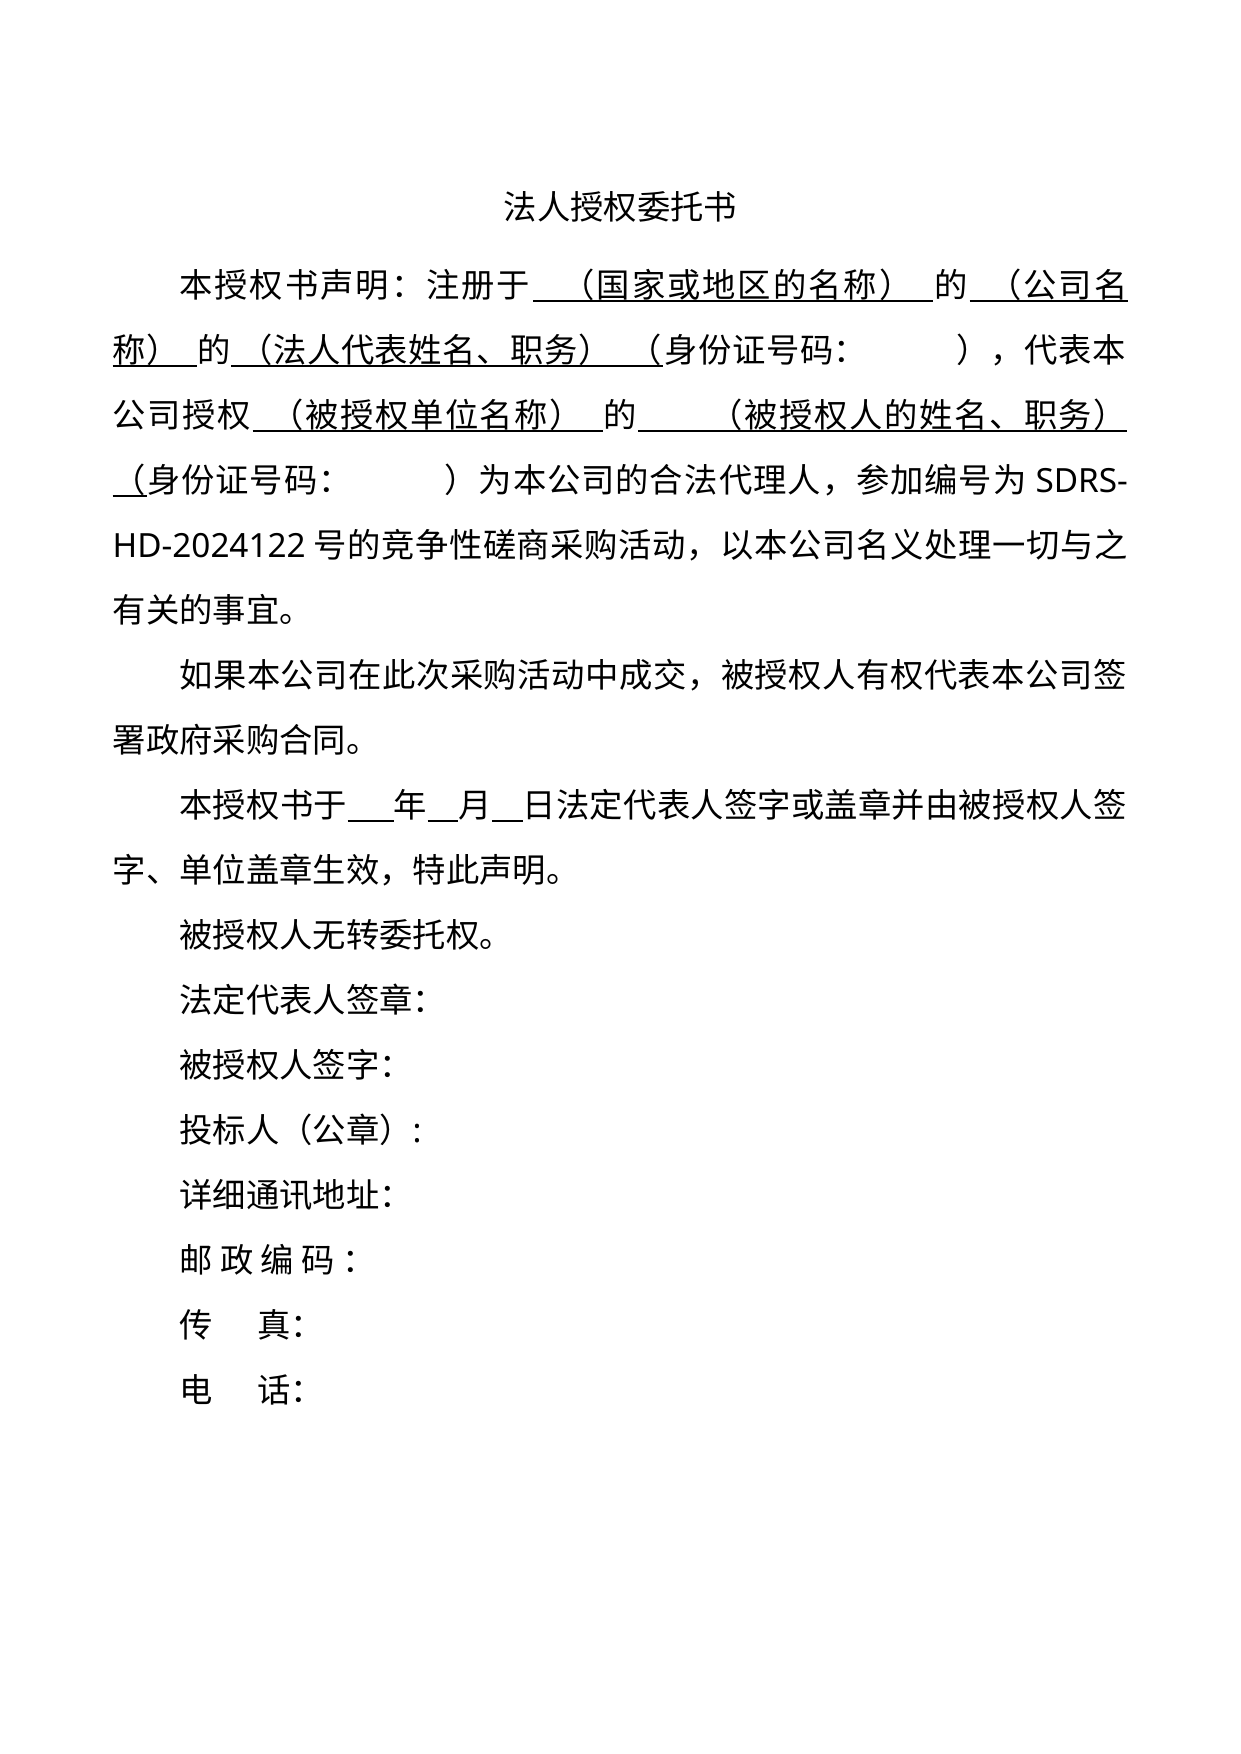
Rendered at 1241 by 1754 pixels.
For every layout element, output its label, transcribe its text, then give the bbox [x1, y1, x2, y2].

text 详细通讯地址： [112, 1160, 1128, 1225]
text 法定代表人签章： [112, 965, 1128, 1030]
text 被授权人无转委托权。 [112, 900, 1128, 965]
text 电 话： [112, 1355, 1128, 1420]
text 被授权人签字： [112, 1030, 1128, 1095]
text 本授权书于 年 月 日法定代表人签字或盖章并由被授权人签字、单位盖章生效，特此声明。 [112, 770, 1128, 900]
text 本授权书声明：注册于 （国家或地区的名称） 的 （公司名称） 的 （法人代表姓名、职务） （身份证号码： ），代表本公司授权 （被授权单位名称） 的 （被授权人的姓名、职务）（身份证号码： ）为本公司的合法代理人，参加编号为SDRS-HD-2024122号的竞争性磋商采购活动，以本公司名义处理一切与之有关的事宜。 [112, 250, 1128, 640]
text 投标人（公章）: [112, 1095, 1128, 1160]
text 如果本公司在此次采购活动中成交，被授权人有权代表本公司签署政府采购合同。 [112, 640, 1128, 770]
text 邮 政 编 码 ： [112, 1225, 1128, 1290]
text 法人授权委托书 [112, 173, 1128, 238]
text 传 真： [112, 1290, 1128, 1355]
